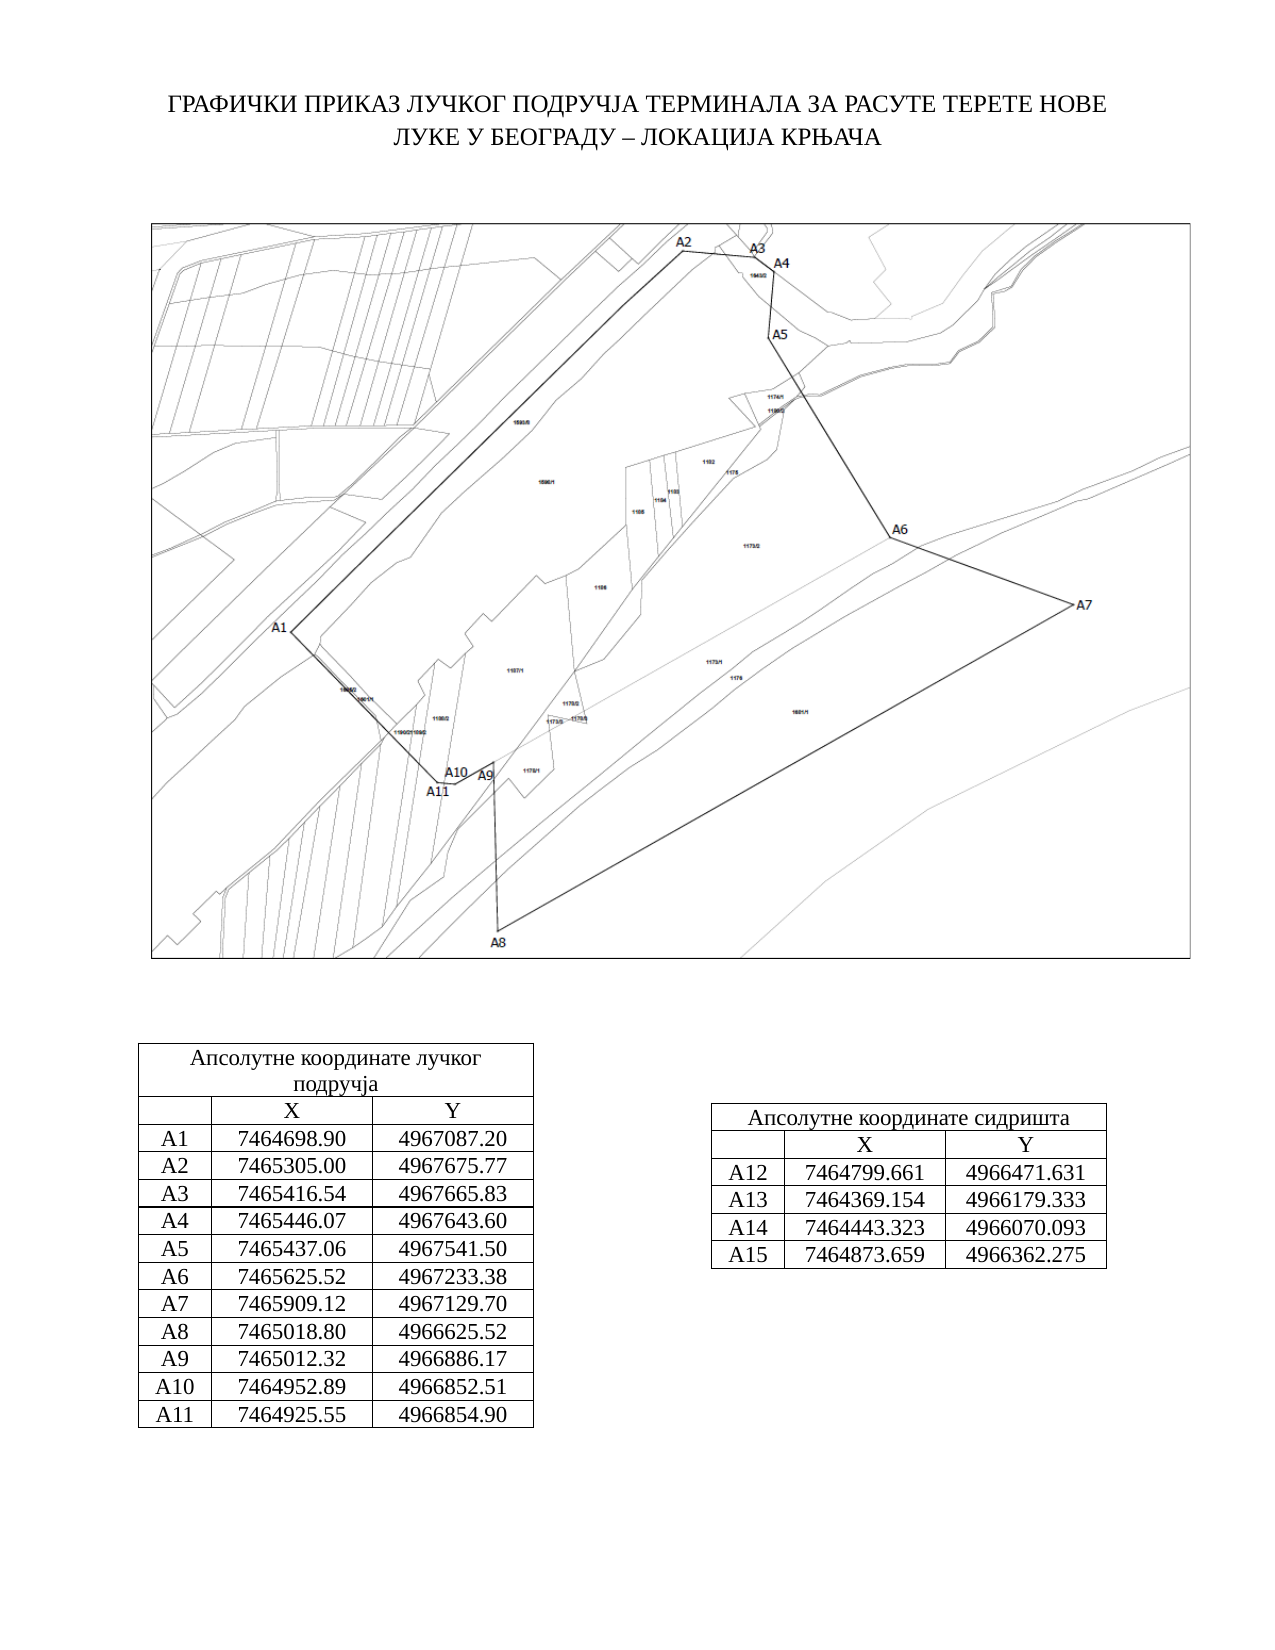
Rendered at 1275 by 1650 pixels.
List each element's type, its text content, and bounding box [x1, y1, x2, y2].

picture [150, 221, 1191, 959]
table_cell 7465909.12 [212, 1290, 372, 1317]
table_cell A13 [712, 1186, 784, 1213]
table_cell A4 [139, 1208, 211, 1234]
table_cell 7465437.06 [212, 1235, 372, 1262]
table_cell 7464369.154 [785, 1186, 945, 1213]
table_cell 4967643.60 [373, 1208, 533, 1234]
table_cell 7465446.07 [212, 1208, 372, 1234]
table_cell Y [373, 1097, 533, 1124]
table_cell 7464799.661 [785, 1159, 945, 1185]
table_cell А8 [139, 1318, 211, 1344]
table_cell 4966854.90 [373, 1401, 533, 1427]
table_cell A2 [139, 1152, 211, 1179]
table_cell A7 [139, 1290, 211, 1317]
table_cell 7464952.89 [212, 1373, 372, 1400]
table_cell 4967233.38 [373, 1263, 533, 1289]
table_cell 7465305.00 [212, 1152, 372, 1179]
table_cell A5 [139, 1235, 211, 1262]
table_cell 7465012.32 [212, 1346, 372, 1372]
table_cell 4967087.20 [373, 1125, 533, 1151]
table_cell 7465416.54 [212, 1180, 372, 1206]
text ГРАФИЧКИ ПРИКАЗ ЛУЧКОГ ПОДРУЧЈА ТЕРМИНАЛА ЗА РАСУТЕ ТЕРЕТЕ НОВЕ ЛУКЕ У БЕОГРАДУ – ЛОКАЦИЈА КРЊАЧА [150, 89, 1125, 150]
table_cell A6 [139, 1263, 211, 1289]
table_cell [712, 1131, 784, 1157]
table_cell 7464873.659 [785, 1241, 945, 1268]
table_cell 7464925.55 [212, 1401, 372, 1427]
table_cell X [785, 1131, 945, 1157]
table_cell 4966852.51 [373, 1373, 533, 1400]
table_cell 4967541.50 [373, 1235, 533, 1262]
table_cell A3 [139, 1180, 211, 1206]
table_cell 7464698.90 [212, 1125, 372, 1151]
table_cell A11 [139, 1401, 211, 1427]
table_cell 7465018.80 [212, 1318, 372, 1344]
table_cell A9 [139, 1346, 211, 1372]
table_cell A12 [712, 1159, 784, 1185]
table_cell 4966070.093 [946, 1214, 1106, 1240]
table_header Апсолутне координате сидришта [712, 1104, 1106, 1130]
table_cell Y [946, 1131, 1106, 1157]
table_cell 4966362.275 [946, 1241, 1106, 1268]
table_cell A10 [139, 1373, 211, 1400]
table_cell 4967675.77 [373, 1152, 533, 1179]
table_cell 7464443.323 [785, 1214, 945, 1240]
table_header Апсолутне координате лучког подручја [139, 1044, 533, 1096]
table_cell 7465625.52 [212, 1263, 372, 1289]
table_cell 4966471.631 [946, 1159, 1106, 1185]
table_cell X [212, 1097, 372, 1124]
table_cell 4966886.17 [373, 1346, 533, 1372]
table_cell A15 [712, 1241, 784, 1268]
table_cell 4966179.333 [946, 1186, 1106, 1213]
table_cell A14 [712, 1214, 784, 1240]
table_cell [139, 1097, 211, 1124]
table_cell 4967129.70 [373, 1290, 533, 1317]
table_cell A1 [139, 1125, 211, 1151]
table_cell 4966625.52 [373, 1318, 533, 1344]
table_cell 4967665.83 [373, 1180, 533, 1206]
